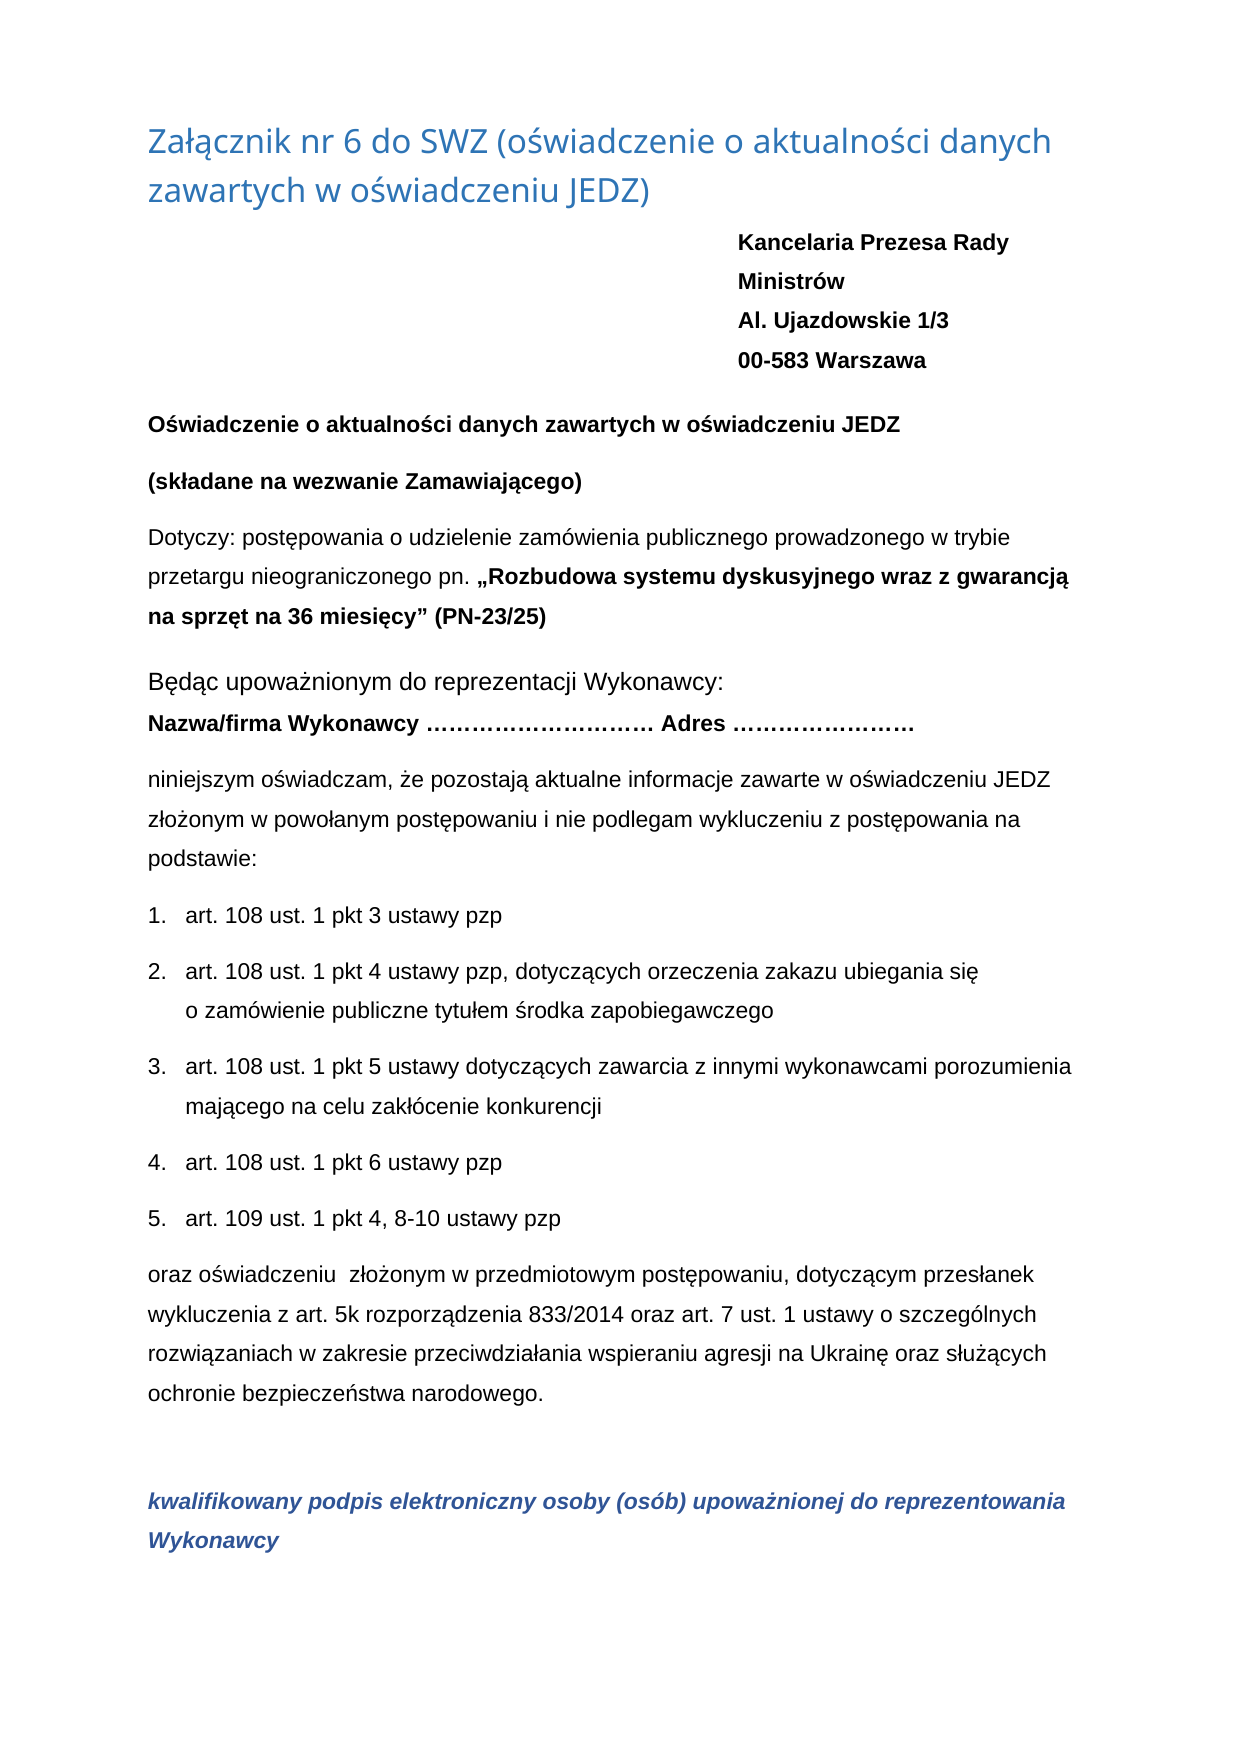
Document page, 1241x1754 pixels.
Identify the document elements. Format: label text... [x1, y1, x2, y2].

text Nazwa/firma Wykonawcy ………………………… Adres …………………… [148, 710, 1092, 737]
text Dotyczy: postępowania o udzielenie zamówienia publicznego prowadzonego w trybie przetargu nieograniczonego pn. „Rozbudowa systemu dyskusyjnego wraz z gwarancją na sprzęt na 36 miesięcy” (PN-23/25) [148, 524, 1092, 629]
list art. 108 ust. 1 pkt 3 ustawy pzp [148, 902, 1092, 928]
list art. 108 ust. 1 pkt 5 ustawy dotyczących zawarcia z innymi wykonawcami porozumienia mającego na celu zakłócenie konkurencji [148, 1053, 1092, 1119]
text Al. Ujazdowskie 1/3 [738, 307, 1092, 334]
subtitle Załącznik nr 6 do SWZ (oświadczenie o aktualności danych zawartych w oświadczeniu JEDZ) [148, 118, 1092, 212]
list art. 108 ust. 1 pkt 6 ustawy pzp [148, 1149, 1092, 1175]
text oraz oświadczeniu złożonym w przedmiotowym postępowaniu, dotyczącym przesłanek wykluczenia z art. 5k rozporządzenia 833/2014 oraz art. 7 ust. 1 ustawy o szczególnych rozwiązaniach w zakresie przeciwdziałania wspieraniu agresji na Ukrainę oraz służących ochronie bezpieczeństwa narodowego. [148, 1261, 1092, 1406]
text Oświadczenie o aktualności danych zawartych w oświadczeniu JEDZ [148, 411, 1092, 438]
text (składane na wezwanie Zamawiającego) [148, 468, 1092, 494]
text kwalifikowany podpis elektroniczny osoby (osób) upoważnionej do reprezentowania Wykonawcy [148, 1488, 1092, 1554]
list art. 109 ust. 1 pkt 4, 8-10 ustawy pzp [148, 1205, 1092, 1231]
text 00-583 Warszawa [693, 347, 1092, 373]
text Będąc upoważnionym do reprezentacji Wykonawcy: [148, 667, 1092, 696]
list art. 108 ust. 1 pkt 4 ustawy pzp, dotyczących orzeczenia zakazu ubiegania się o zamówienie publiczne tytułem środka zapobiegawczego [148, 958, 1092, 1023]
text Kancelaria Prezesa Rady Ministrów [738, 228, 1092, 294]
text niniejszym oświadczam, że pozostają aktualne informacje zawarte w oświadczeniu JEDZ złożonym w powołanym postępowaniu i nie podlegam wykluczeniu z postępowania na podstawie: [148, 766, 1092, 872]
